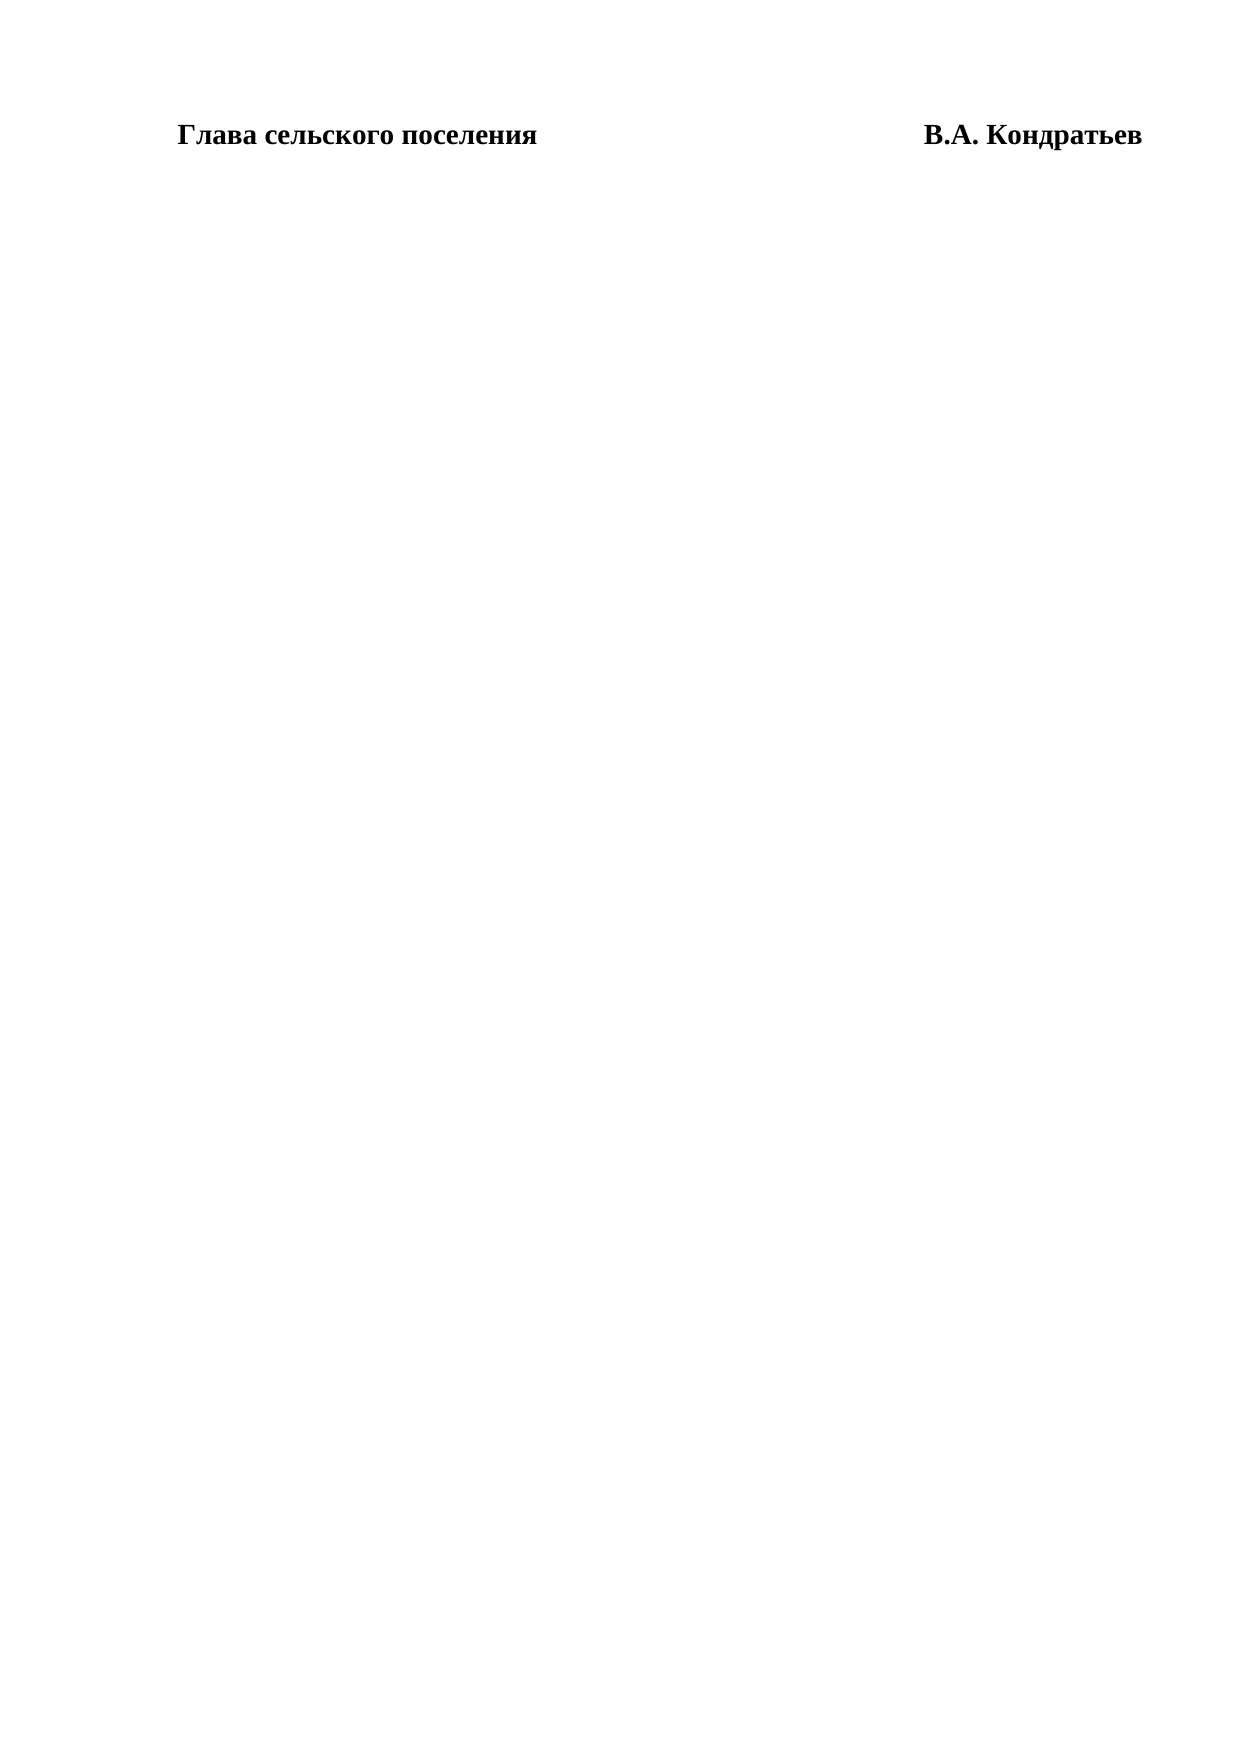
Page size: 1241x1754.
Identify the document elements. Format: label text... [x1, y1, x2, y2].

text Глава сельского поселения В.А. Кондратьев [177, 117, 1152, 151]
